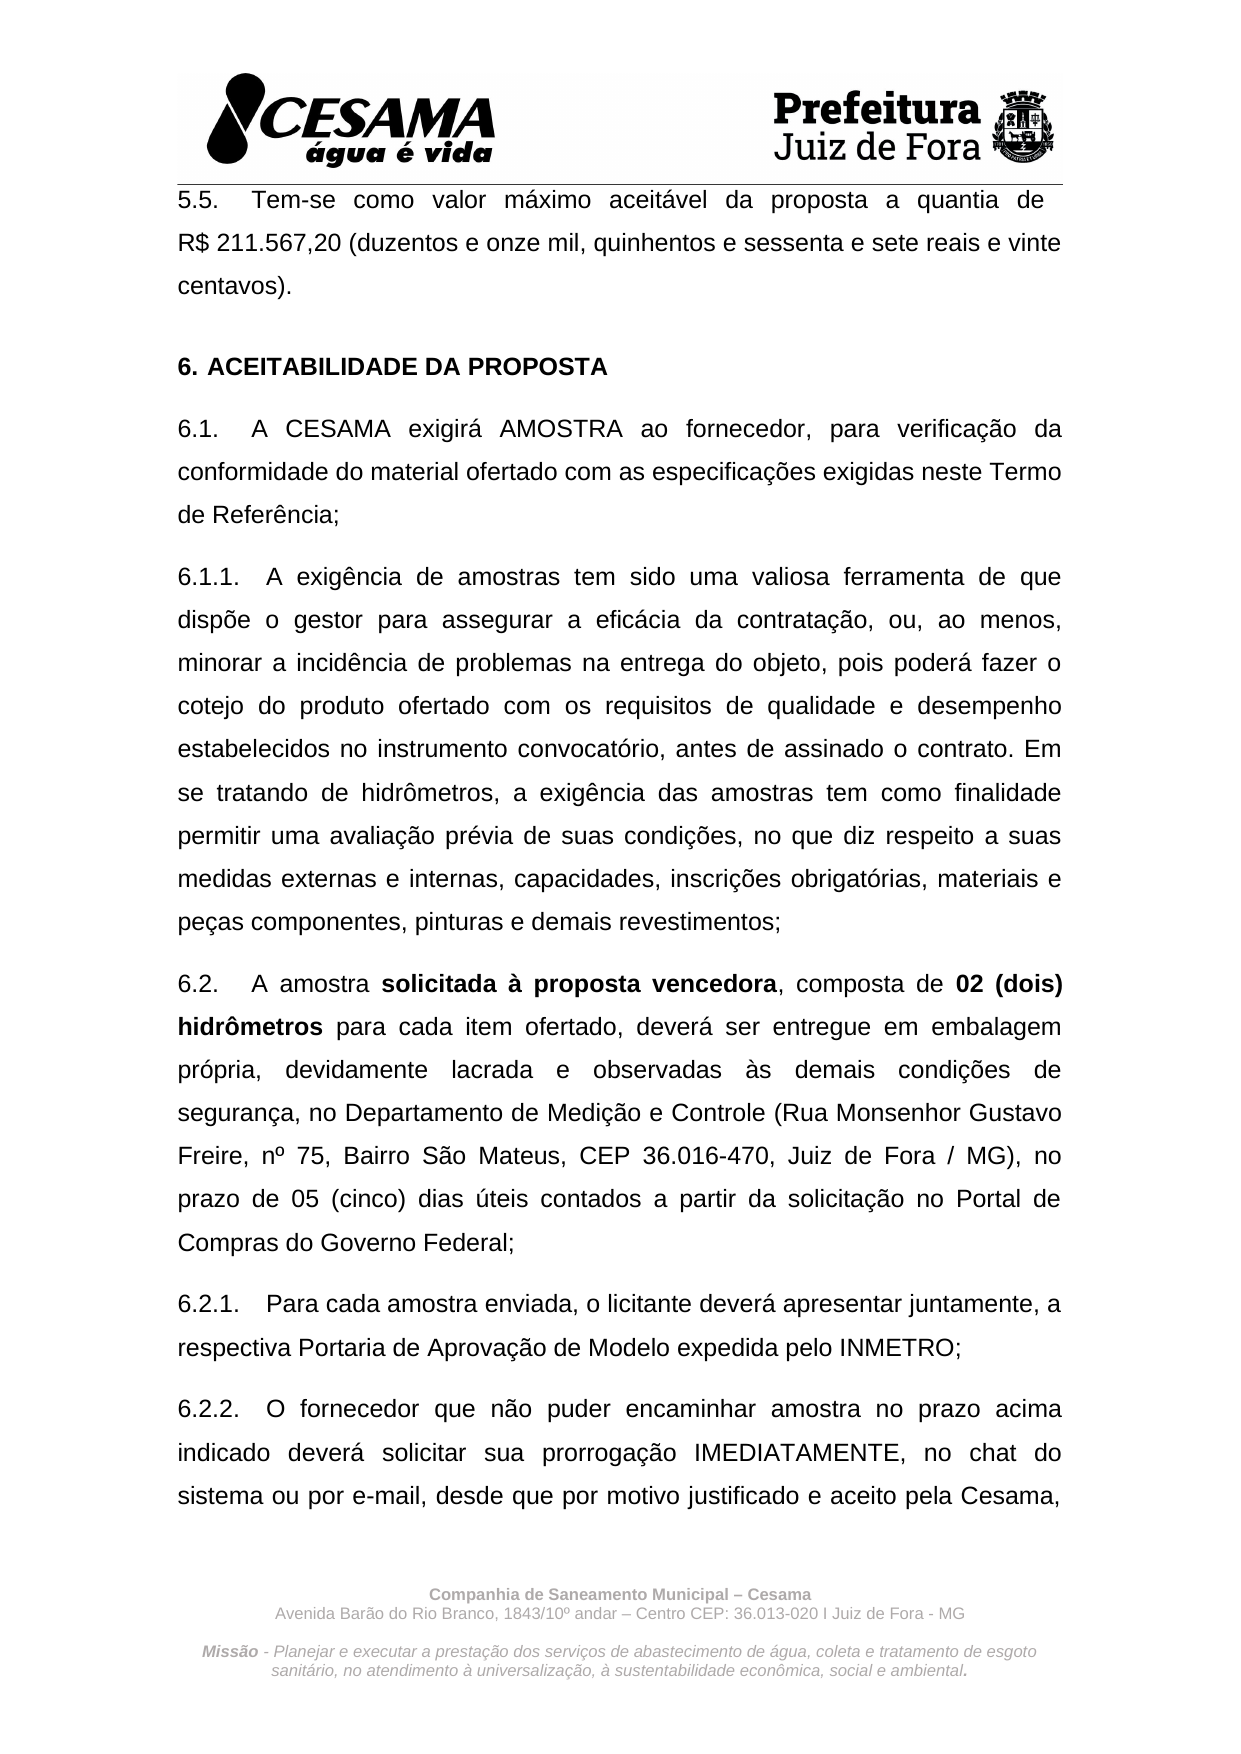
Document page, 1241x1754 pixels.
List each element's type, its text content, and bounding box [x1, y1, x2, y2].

subtitle A exigência de amostras tem sido uma valiosa ferramenta de que dispõe o gestor para assegurar a eficácia da contratação, ou, ao menos, minorar a incidência de problemas na entrega do objeto, pois poderá fazer o cotejo do produto ofertado com os requisitos de qualidade e desempenho estabelecidos no instrumento convocatório, antes de assinado o contrato. Em se tratando de hidrômetros, a exigência das amostras tem como finalidade permitir uma avaliação prévia de suas condições, no que diz respeito a suas medidas externas e internas, capacidades, inscrições obrigatórias, materiais e peças componentes, pinturas e demais revestimentos; [177, 562, 1063, 936]
subtitle A CESAMA exigirá AMOSTRA ao fornecedor, para verificação da conformidade do material ofertado com as especificações exigidas neste Termo de Referência; [177, 414, 1063, 529]
picture [177, 73, 1063, 185]
subtitle A amostra solicitada à proposta vencedora, composta de 02 (dois) hidrômetros para cada item ofertado, deverá ser entregue em embalagem própria, devidamente lacrada e observadas às demais condições de segurança, no Departamento de Medição e Controle (Rua Monsenhor Gustavo Freire, nº 75, Bairro São Mateus, CEP 36.016-470, Juiz de Fora / MG), no prazo de 05 (cinco) dias úteis contados a partir da solicitação no Portal de Compras do Governo Federal; [177, 969, 1063, 1256]
subtitle ACEITABILIDADE DA PROPOSTA [177, 352, 1063, 381]
subtitle Tem-se como valor máximo aceitável da proposta a quantia de R$ 211.567,20 (duzentos e onze mil, quinhentos e sessenta e sete reais e vinte centavos). [177, 185, 1063, 300]
subtitle Para cada amostra enviada, o licitante deverá apresentar juntamente, a respectiva Portaria de Aprovação de Modelo expedida pelo INMETRO; [177, 1289, 1063, 1361]
